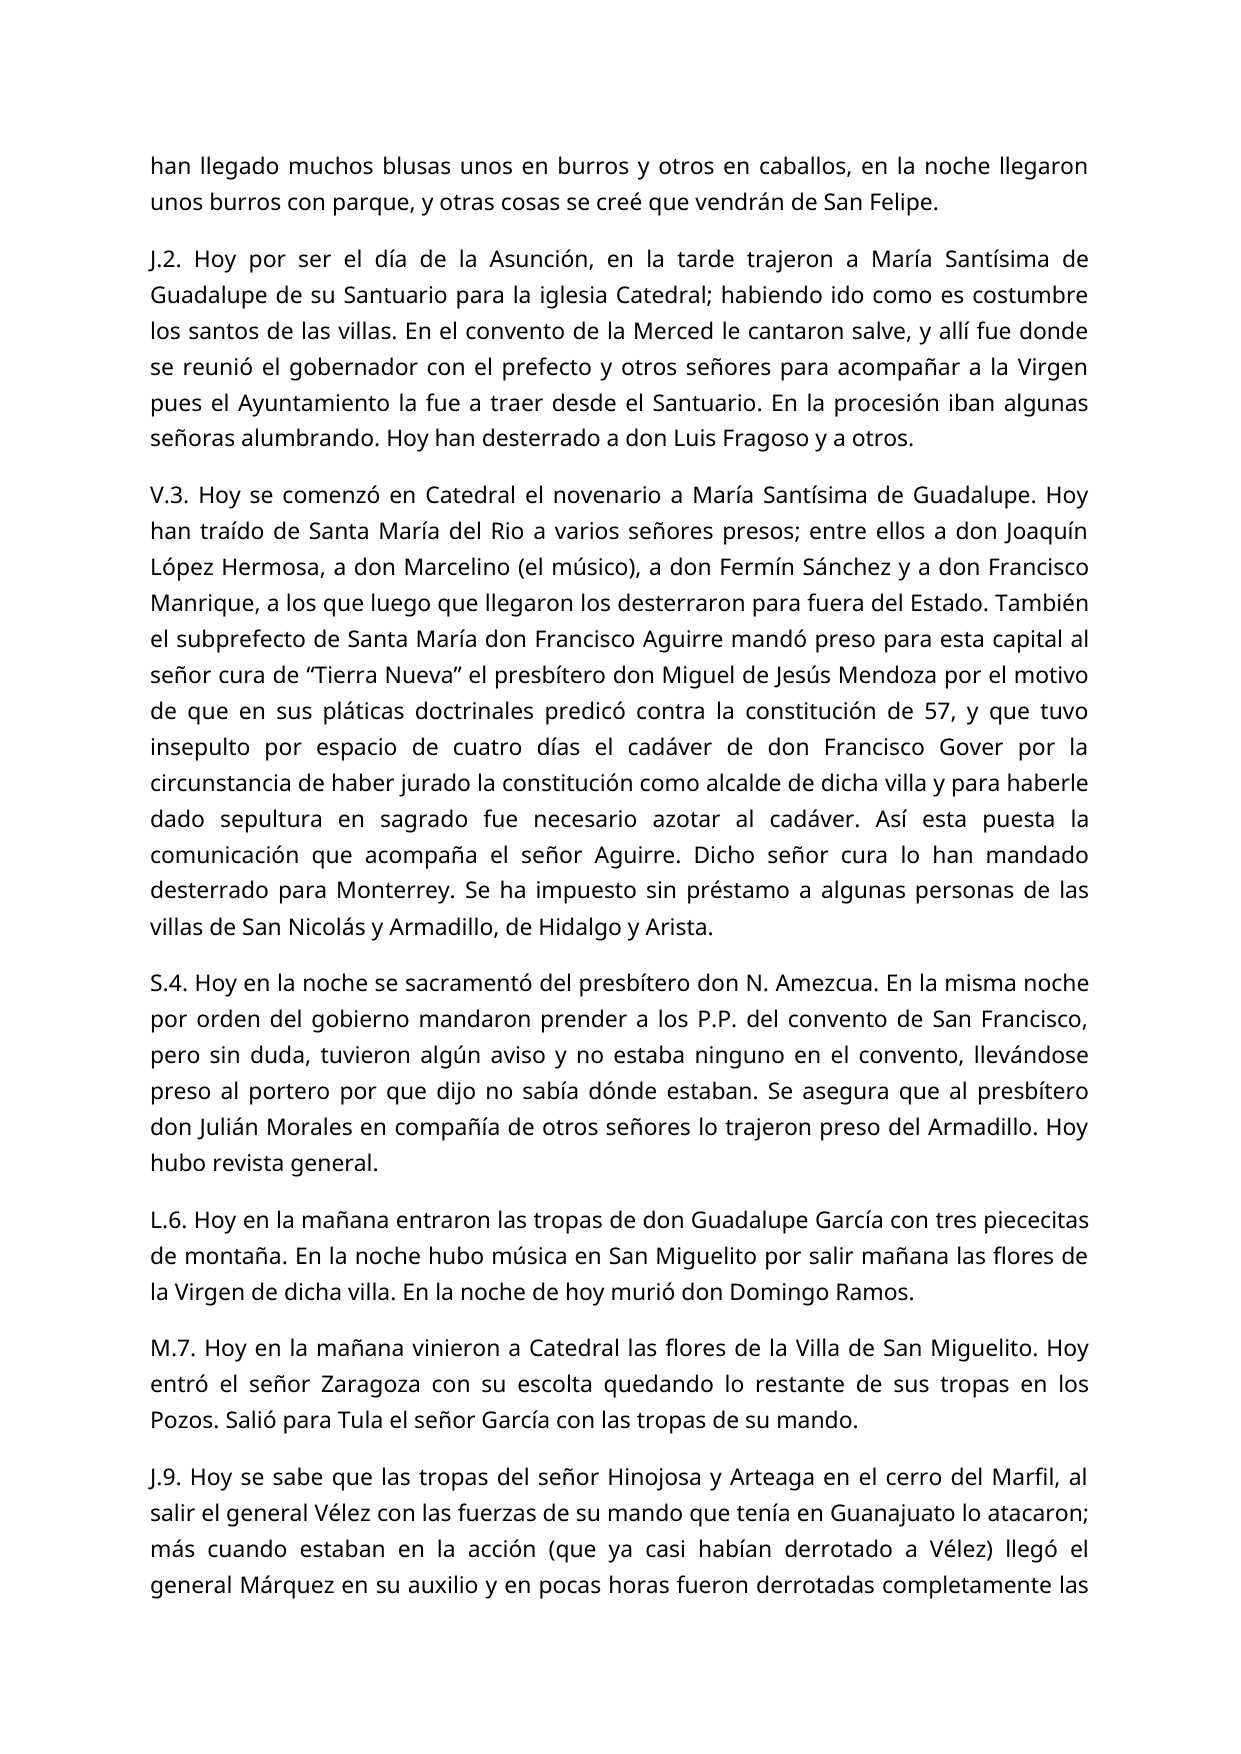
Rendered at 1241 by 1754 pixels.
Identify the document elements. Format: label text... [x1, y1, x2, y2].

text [150, 1461, 1090, 1600]
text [150, 150, 1090, 217]
text L.6. Hoy en la mañana entraron las tropas de don Guadalupe García con tres piececitas de montaña. En la noche hubo música en San Miguelito por salir mañana las flores de la Virgen de dicha villa. En la noche de hoy murió don Domingo Ramos. [150, 1204, 1090, 1307]
text V.3. Hoy se comenzó en Catedral el novenario a María Santísima de Guadalupe. Hoy han traído de Santa María del Rio a varios señores presos; entre ellos a don Joaquín López Hermosa, a don Marcelino (el músico), a don Fermín Sánchez y a don Francisco Manrique, a los que luego que llegaron los desterraron para fuera del Estado. También el subprefecto de Santa María don Francisco Aguirre mandó preso para esta capital al señor cura de “Tierra Nueva” el presbítero don Miguel de Jesús Mendoza por el motivo de que en sus pláticas doctrinales predicó contra la constitución de 57, y que tuvo insepulto por espacio de cuatro días el cadáver de don Francisco Gover por la circunstancia de haber jurado la constitución como alcalde de dicha villa y para haberle dado sepultura en sagrado fue necesario azotar al cadáver. Así esta puesta la comunicación que acompaña el señor Aguirre. Dicho señor cura lo han mandado desterrado para Monterrey. Se ha impuesto sin préstamo a algunas personas de las villas de San Nicolás y Armadillo, de Hidalgo y Arista. [150, 479, 1090, 942]
text J.2. Hoy por ser el día de la Asunción, en la tarde trajeron a María Santísima de Guadalupe de su Santuario para la iglesia Catedral; habiendo ido como es costumbre los santos de las villas. En el convento de la Merced le cantaron salve, y allí fue donde se reunió el gobernador con el prefecto y otros señores para acompañar a la Virgen pues el Ayuntamiento la fue a traer desde el Santuario. En la procesión iban algunas señoras alumbrando. Hoy han desterrado a don Luis Fragoso y a otros. [150, 243, 1090, 454]
text M.7. Hoy en la mañana vinieron a Catedral las flores de la Villa de San Miguelito. Hoy entró el señor Zaragoza con su escolta quedando lo restante de sus tropas en los Pozos. Salió para Tula el señor García con las tropas de su mando. [150, 1332, 1090, 1435]
text S.4. Hoy en la noche se sacramentó del presbítero don N. Amezcua. En la misma noche por orden del gobierno mandaron prender a los P.P. del convento de San Francisco, pero sin duda, tuvieron algún aviso y no estaba ninguno en el convento, llevándose preso al portero por que dijo no sabía dónde estaban. Se asegura que al presbítero don Julián Morales en compañía de otros señores lo trajeron preso del Armadillo. Hoy hubo revista general. [150, 967, 1090, 1178]
